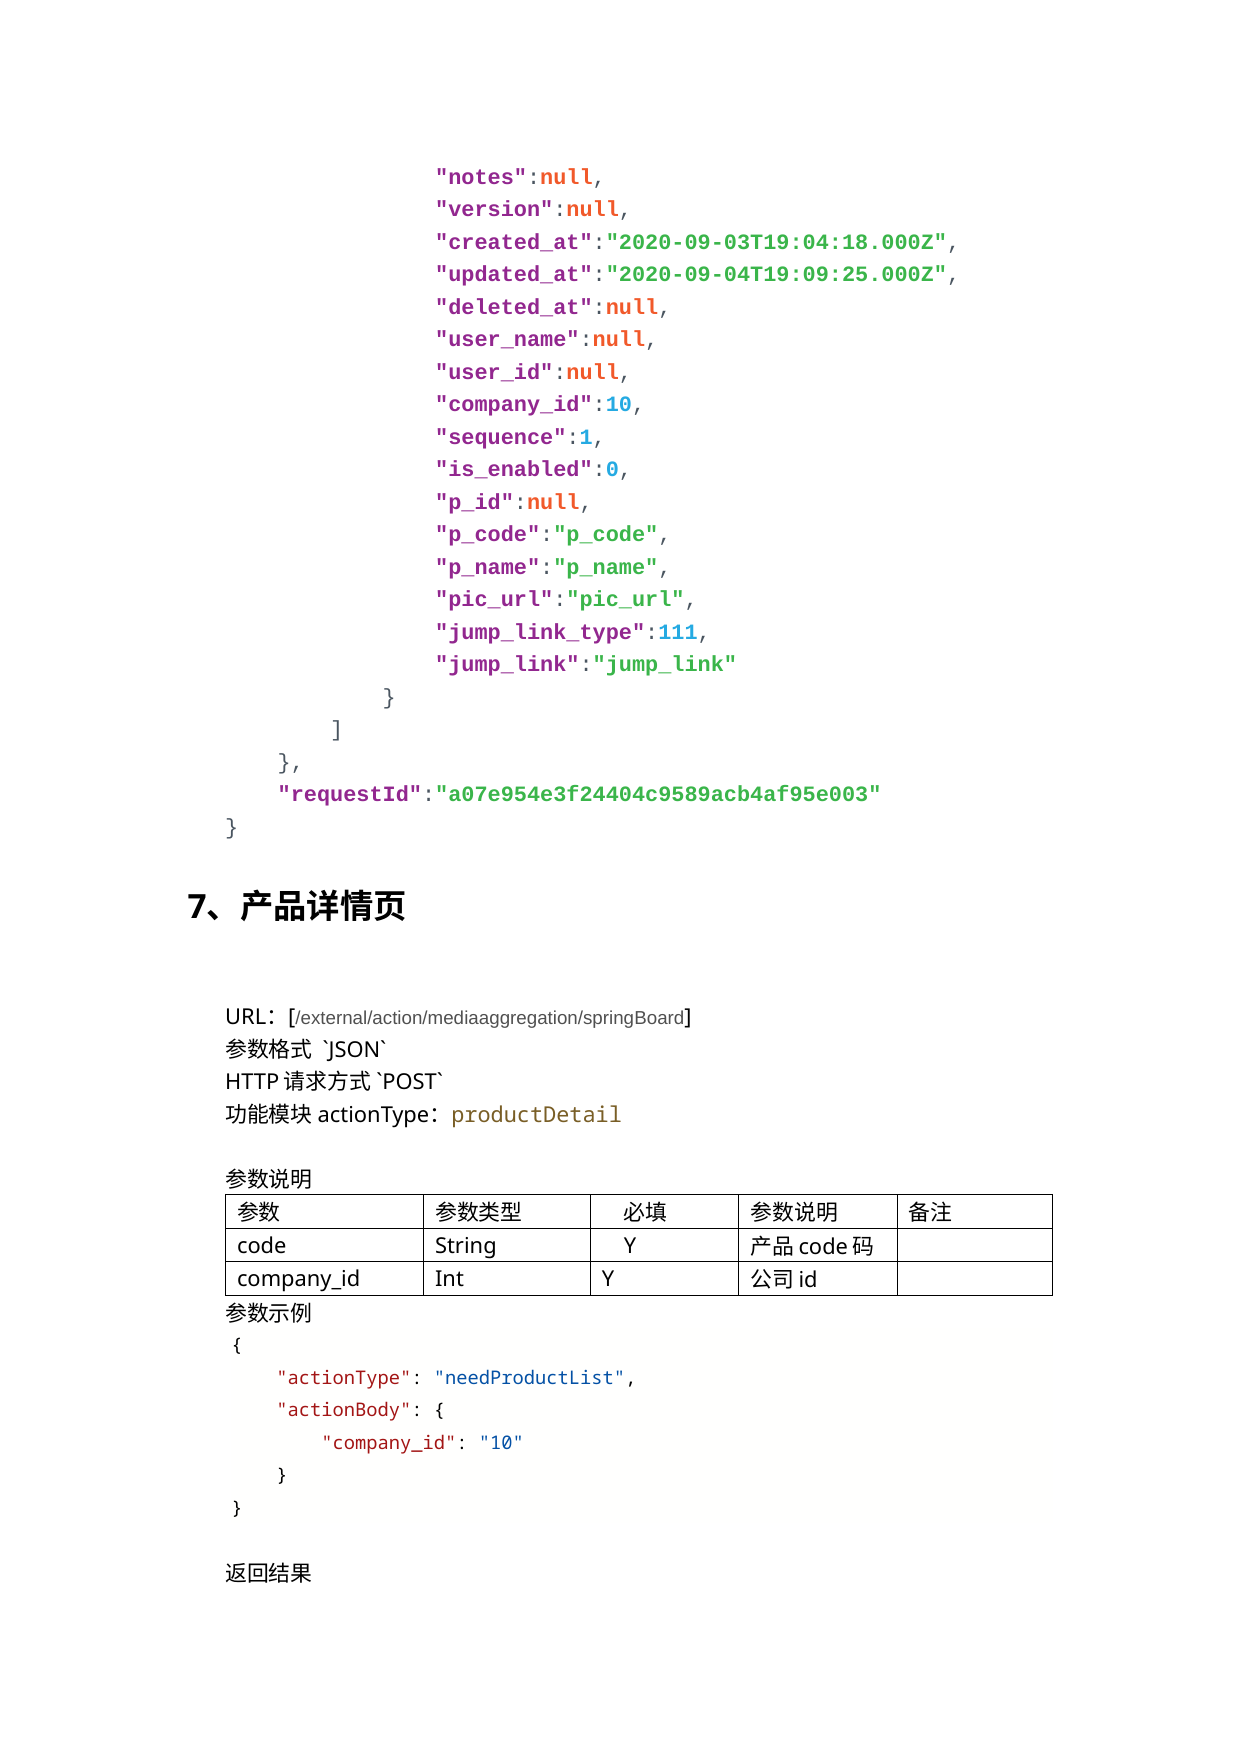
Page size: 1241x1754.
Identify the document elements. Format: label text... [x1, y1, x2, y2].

table_cell company_id [226, 1262, 423, 1294]
text "actionBody": { [231, 1393, 1053, 1426]
text "actionType": "needProductList", [231, 1361, 1053, 1393]
table_header 必填 [591, 1195, 738, 1227]
table_cell code [226, 1229, 423, 1261]
text } [231, 1491, 1053, 1523]
table_cell Y [591, 1262, 738, 1294]
table_header 备注 [898, 1195, 1052, 1227]
text { [231, 1328, 1053, 1361]
list 参数示例 [225, 1296, 1053, 1328]
list URL：[/external/action/mediaaggregation/springBoard] [225, 999, 1053, 1031]
table_cell 产品code码 [739, 1229, 897, 1261]
list HTTP请求方式 `POST` [225, 1064, 1053, 1096]
text } [231, 1458, 1053, 1491]
table_cell [898, 1229, 1052, 1261]
text 功能模块 actionType：productDetail [187, 1096, 1053, 1129]
text "company_id": "10" [231, 1426, 1053, 1458]
table_cell Y [591, 1229, 738, 1261]
list 返回结果 [225, 1556, 1053, 1588]
subtitle 7、产品详情页 [187, 872, 1053, 937]
text 参数说明 [187, 1161, 1053, 1194]
list 参数格式 `JSON` [225, 1031, 1053, 1064]
table_header 参数类型 [424, 1195, 590, 1227]
table_cell String [424, 1229, 590, 1261]
table_cell [898, 1262, 1052, 1294]
table_header 参数 [226, 1195, 423, 1227]
table_header 参数说明 [739, 1195, 897, 1227]
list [225, 162, 1053, 844]
table_cell Int [424, 1262, 590, 1294]
table_cell 公司id [739, 1262, 897, 1294]
